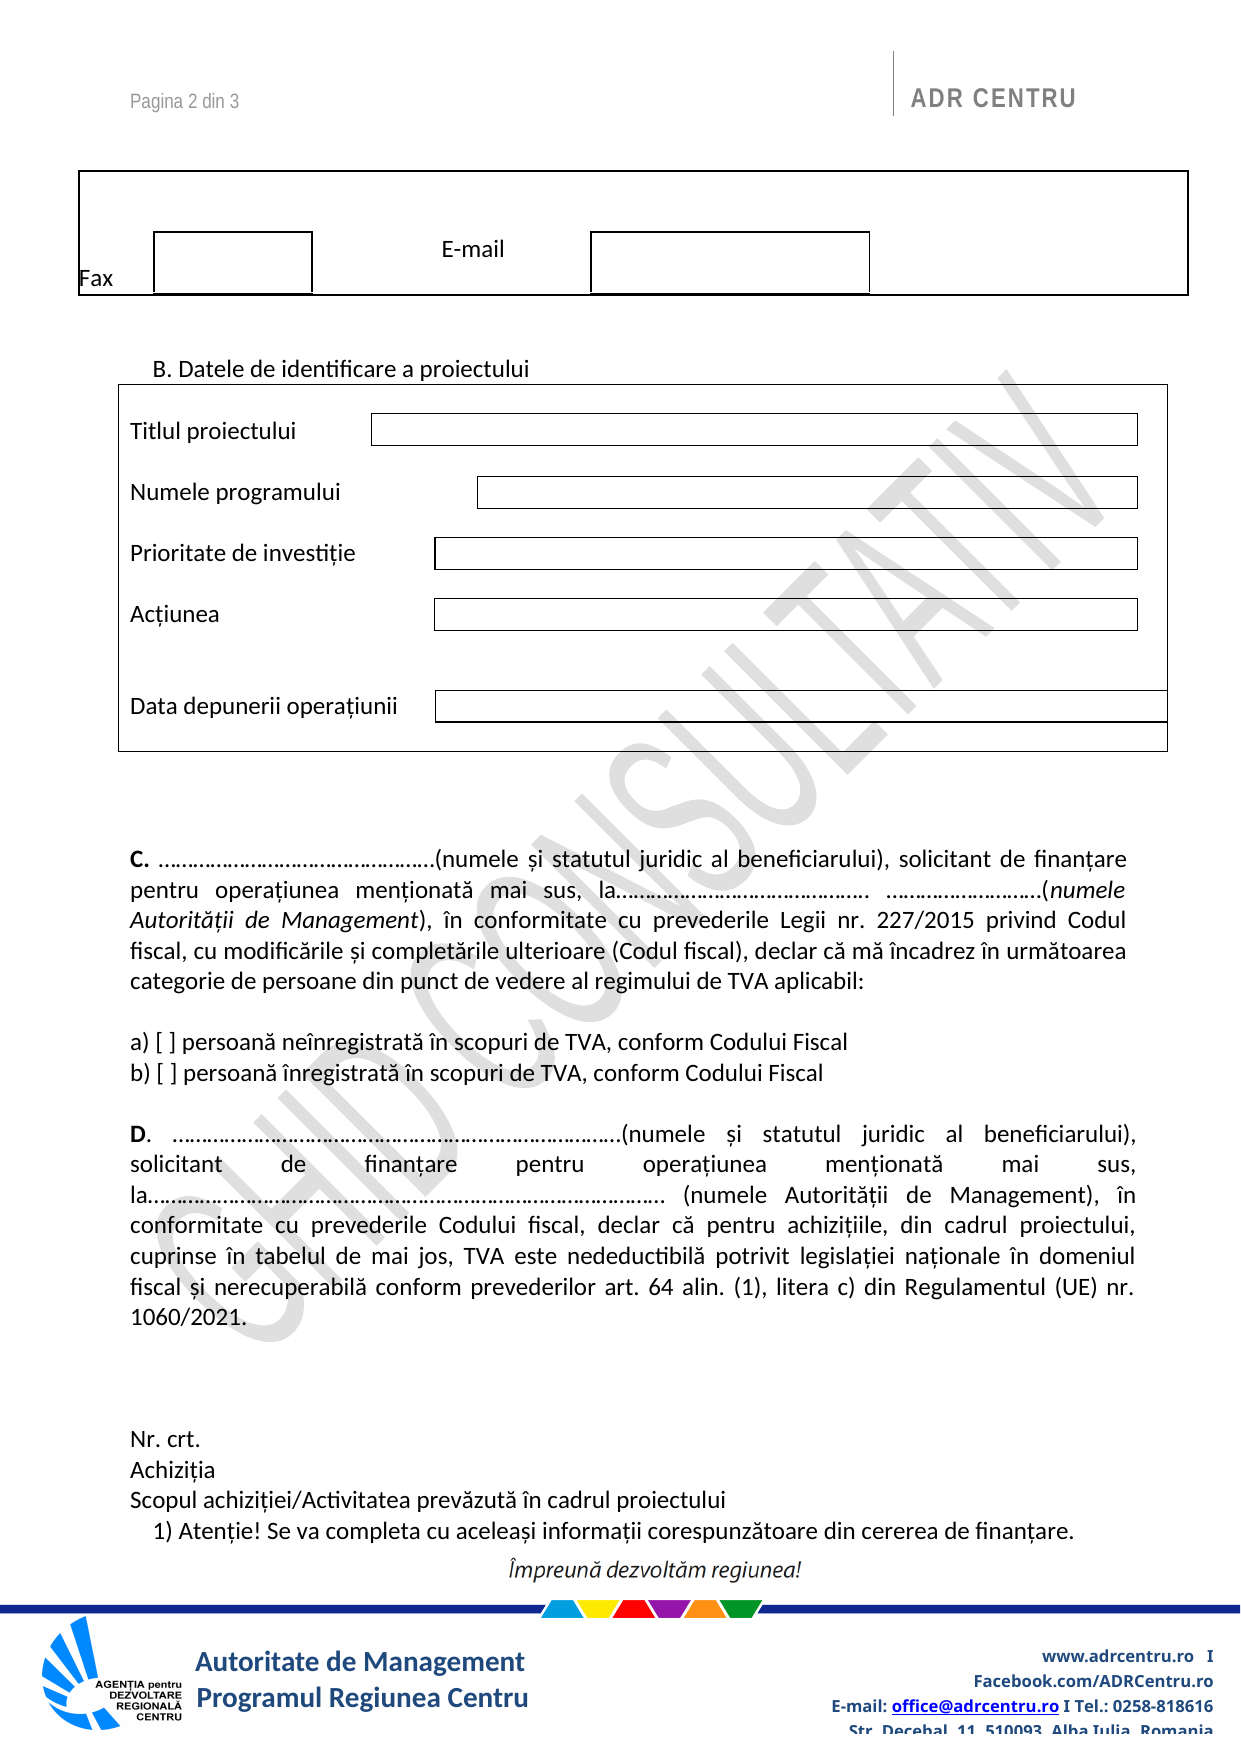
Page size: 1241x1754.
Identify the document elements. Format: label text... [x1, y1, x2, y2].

picture [574, 1600, 1241, 1618]
picture [0, 1600, 550, 1730]
picture [495, 1556, 814, 1583]
table_cell Domiciliul fiscal [80, 172, 1187, 294]
